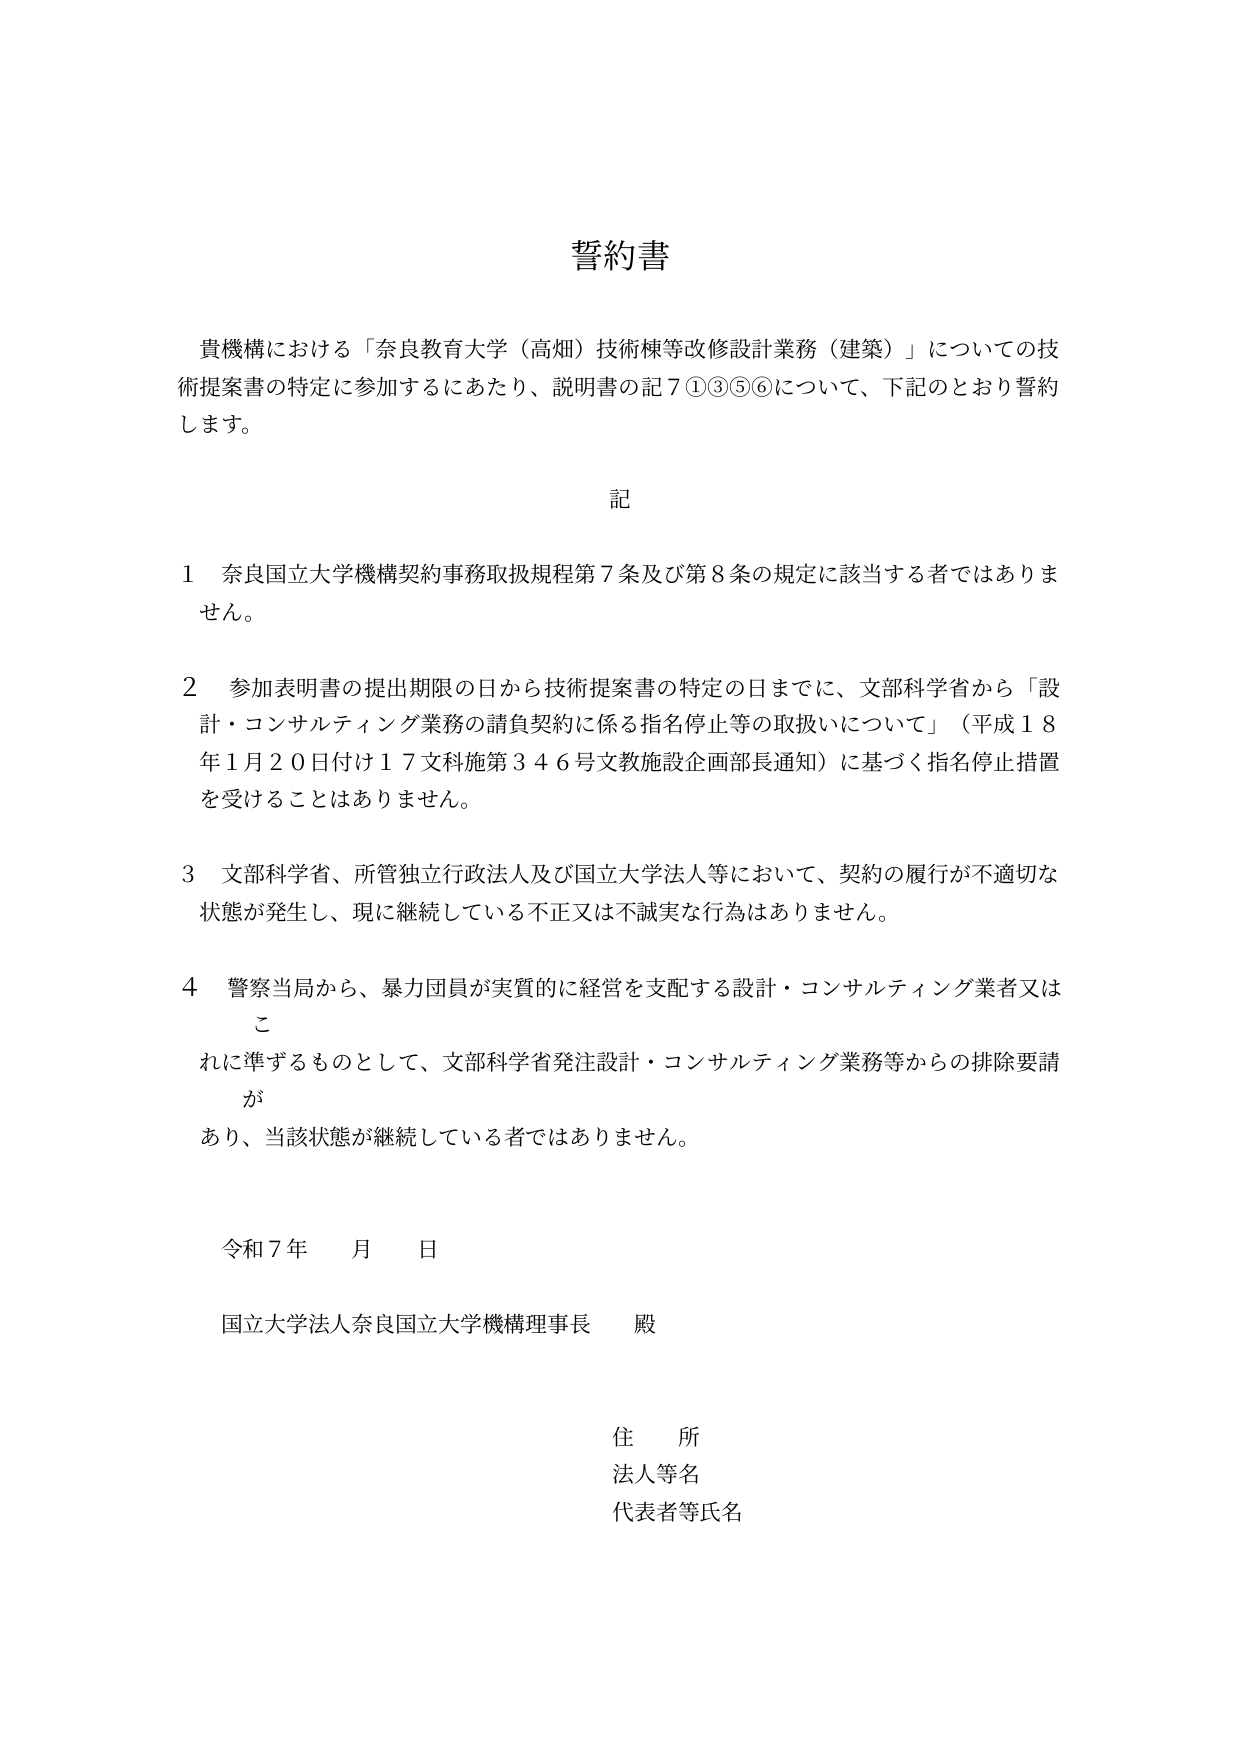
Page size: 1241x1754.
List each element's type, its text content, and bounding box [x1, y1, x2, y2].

text １ 奈良国立大学機構契約事務取扱規程第７条及び第８条の規定に該当する者ではありません。 [177, 554, 1063, 629]
text れに準ずるものとして、文部科学省発注設計・コンサルティング業務等からの排除要請が [199, 1042, 1063, 1117]
text 住 所 [177, 1417, 1063, 1454]
text ４ 警察当局から、暴力団員が実質的に経営を支配する設計・コンサルティング業者又はこ [177, 967, 1063, 1042]
text ３ 文部科学省、所管独立行政法人及び国立大学法人等において、契約の履行が不適切な状態が発生し、現に継続している不正又は不誠実な行為はありません。 [177, 854, 1063, 929]
subtitle 記 [177, 479, 1063, 517]
text 貴機構における「奈良教育大学（高畑）技術棟等改修設計業務（建築）」についての技術提案書の特定に参加するにあたり、説明書の記７①③⑤⑥について、下記のとおり誓約します。 [177, 329, 1063, 442]
text 国立大学法人奈良国立大学機構理事長 殿 [177, 1304, 1063, 1342]
text 計・コンサルティング業務の請負契約に係る指名停止等の取扱いについて」（平成１８年１月２０日付け１７文科施第３４６号文教施設企画部長通知）に基づく指名停止措置を受けることはありません。 [199, 704, 1063, 817]
text 誓約書 [177, 217, 1063, 292]
text 令和７年 月 日 [177, 1229, 1063, 1267]
text ２ 参加表明書の提出期限の日から技術提案書の特定の日までに、文部科学省から「設 [152, 667, 1063, 704]
text あり、当該状態が継続している者ではありません。 [199, 1117, 1063, 1154]
text 代表者等氏名 [177, 1492, 1063, 1529]
text 法人等名 [177, 1454, 1063, 1492]
